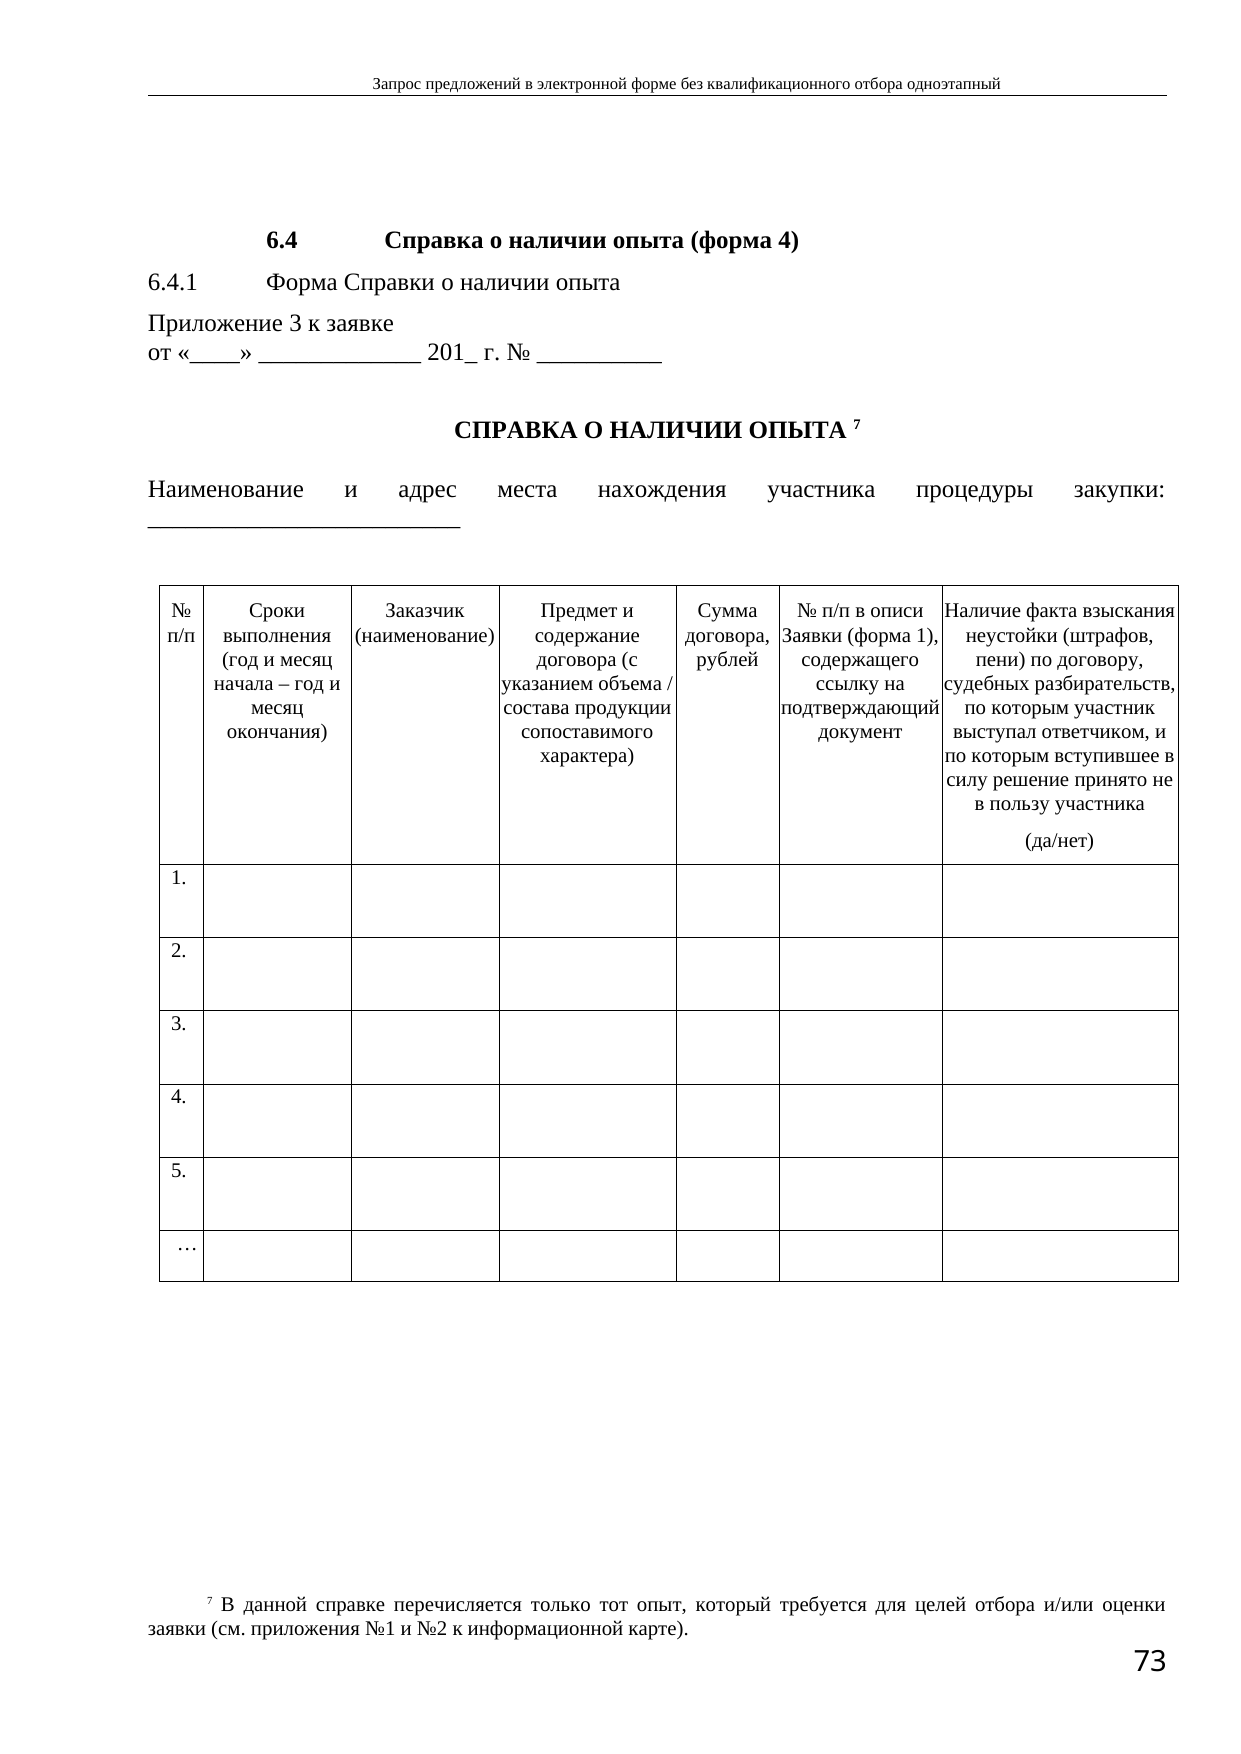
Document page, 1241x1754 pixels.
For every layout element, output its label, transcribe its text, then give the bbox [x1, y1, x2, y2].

table_cell [160, 1158, 203, 1230]
text Справка о наличии опыта (форма 4) [266, 226, 1167, 254]
table_header № п/п в описи Заявки (форма 1), содержащего ссылку на подтверждающий документ [780, 586, 942, 864]
table_cell [352, 1158, 499, 1230]
table_cell [352, 1085, 499, 1157]
table_cell [352, 938, 499, 1010]
table_cell [160, 865, 203, 937]
table_cell [500, 1085, 676, 1157]
table_cell [204, 865, 351, 937]
table_cell [160, 1011, 203, 1083]
table_cell [500, 1011, 676, 1083]
table_cell [780, 865, 942, 937]
table_cell [204, 1085, 351, 1157]
text СПРАВКА О НАЛИЧИИ ОПЫТА [148, 416, 1167, 444]
table_cell [352, 1231, 499, 1281]
table_cell [943, 865, 1178, 937]
table_cell [780, 1011, 942, 1083]
table_cell [677, 1011, 779, 1083]
table_cell [160, 938, 203, 1010]
table_cell [780, 1158, 942, 1230]
table_cell [943, 1011, 1178, 1083]
table_header Сумма договора, рублей [677, 586, 779, 864]
table_header Заказчик (наименование) [352, 586, 499, 864]
table_cell [677, 1085, 779, 1157]
table_cell [352, 1011, 499, 1083]
table_cell [943, 1158, 1178, 1230]
table_header № п/п [160, 586, 203, 864]
table_cell [943, 938, 1178, 1010]
table_cell [780, 1231, 942, 1281]
table_cell [160, 1085, 203, 1157]
table_cell [677, 1231, 779, 1281]
table_cell [352, 865, 499, 937]
text Форма Справки о наличии опыта [148, 267, 1167, 296]
text Наименование и адрес места нахождения участника процедуры закупки: _________________________ [148, 474, 1167, 531]
table_cell [677, 1158, 779, 1230]
table_header Наличие факта взыскания неустойки (штрафов, пени) по договору, судебных разбирательств, по которым участник выступал ответчиком, и по которым вступившее в силу решение принято не в пользу участника (да/нет) [943, 586, 1178, 864]
table_cell … [160, 1231, 203, 1281]
table_cell [204, 938, 351, 1010]
table_cell [204, 1011, 351, 1083]
table_cell [204, 1158, 351, 1230]
table_cell [500, 1231, 676, 1281]
table_header Сроки выполнения (год и месяц начала – год и месяц окончания) [204, 586, 351, 864]
table_header Предмет и содержание договора (с указанием объема / состава продукции сопоставимого характера) [500, 586, 676, 864]
table_cell [500, 865, 676, 937]
table_cell [677, 865, 779, 937]
table_cell [500, 938, 676, 1010]
table_cell [943, 1231, 1178, 1281]
table_cell [780, 938, 942, 1010]
table_cell [943, 1085, 1178, 1157]
table_cell [500, 1158, 676, 1230]
list Приложение 3 к заявке от «____» _____________ 201_ г. № __________ [148, 308, 1167, 366]
table_cell [204, 1231, 351, 1281]
table_cell [677, 938, 779, 1010]
table_cell [780, 1085, 942, 1157]
